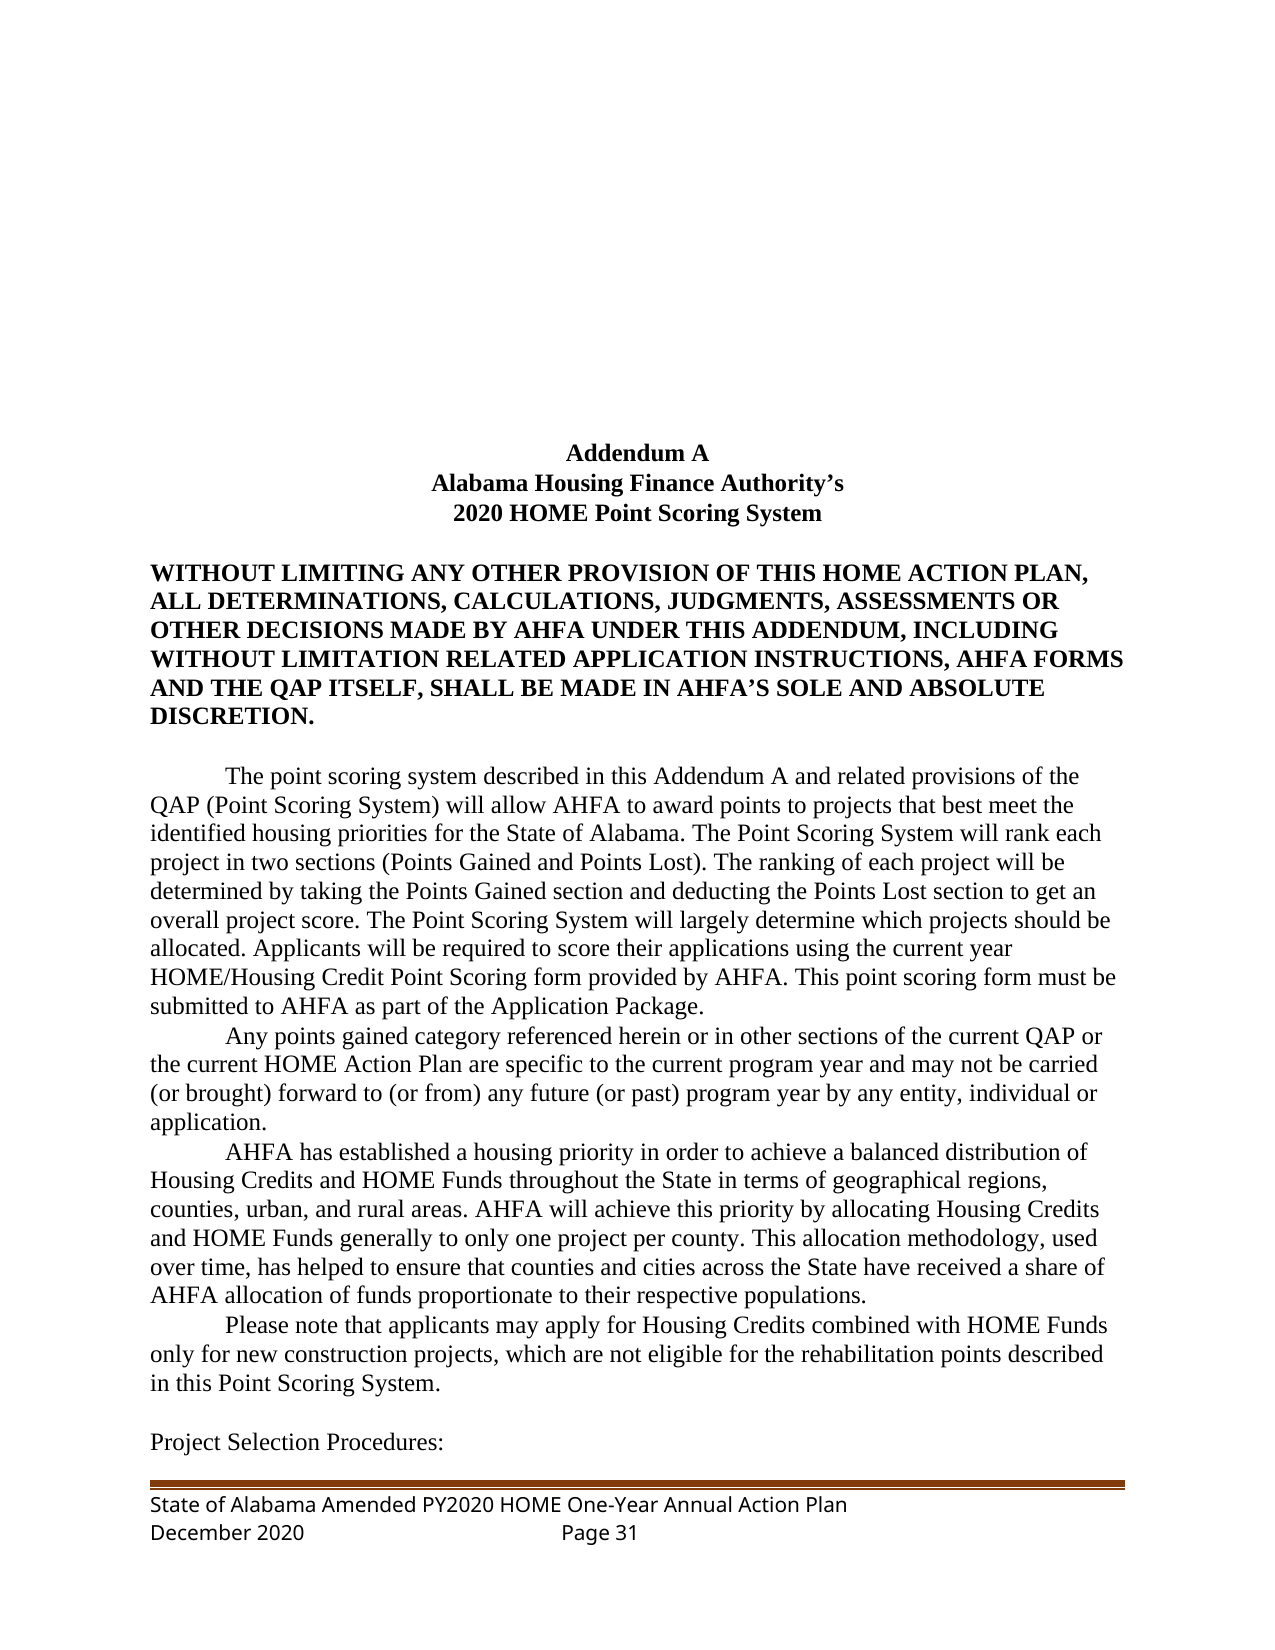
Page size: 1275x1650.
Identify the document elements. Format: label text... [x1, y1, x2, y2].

text Addendum A [150, 438, 1125, 467]
text WITHOUT LIMITING ANY OTHER PROVISION OF THIS HOME ACTION PLAN, ALL DETERMINATIONS, CALCULATIONS, JUDGMENTS, ASSESSMENTS OR OTHER DECISIONS MADE BY AHFA UNDER THIS ADDENDUM, INCLUDING WITHOUT LIMITATION RELATED APPLICATION INSTRUCTIONS, AHFA FORMS AND THE QAP ITSELF, SHALL BE MADE IN AHFA’S SOLE AND ABSOLUTE DISCRETION. [150, 558, 1125, 730]
text Any points gained category referenced herein or in other sections of the current QAP or the current HOME Action Plan are specific to the current program year and may not be carried (or brought) forward to (or from) any future (or past) program year by any entity, individual or application. [150, 1021, 1125, 1136]
text 2020 HOME Point Scoring System [150, 498, 1125, 527]
text The point scoring system described in this Addendum A and related provisions of the QAP (Point Scoring System) will allow AHFA to award points to projects that best meet the identified housing priorities for the State of Alabama. The Point Scoring System will rank each project in two sections (Points Gained and Points Lost). The ranking of each project will be determined by taking the Points Gained section and deducting the Points Lost section to get an overall project score. The Point Scoring System will largely determine which projects should be allocated. Applicants will be required to score their applications using the current year HOME/Housing Credit Point Scoring form provided by AHFA. This point scoring form must be submitted to AHFA as part of the Application Package. [150, 761, 1125, 1020]
text AHFA has established a housing priority in order to achieve a balanced distribution of Housing Credits and HOME Funds throughout the State in terms of geographical regions, counties, urban, and rural areas. AHFA will achieve this priority by allocating Housing Credits and HOME Funds generally to only one project per county. This allocation methodology, used over time, has helped to ensure that counties and cities across the State have received a share of AHFA allocation of funds proportionate to their respective populations. [150, 1137, 1125, 1309]
text Please note that applicants may apply for Housing Credits combined with HOME Funds only for new construction projects, which are not eligible for the rehabilitation points described in this Point Scoring System. [150, 1310, 1125, 1397]
text Project Selection Procedures: [150, 1427, 1125, 1456]
text Alabama Housing Finance Authority’s [150, 468, 1125, 497]
